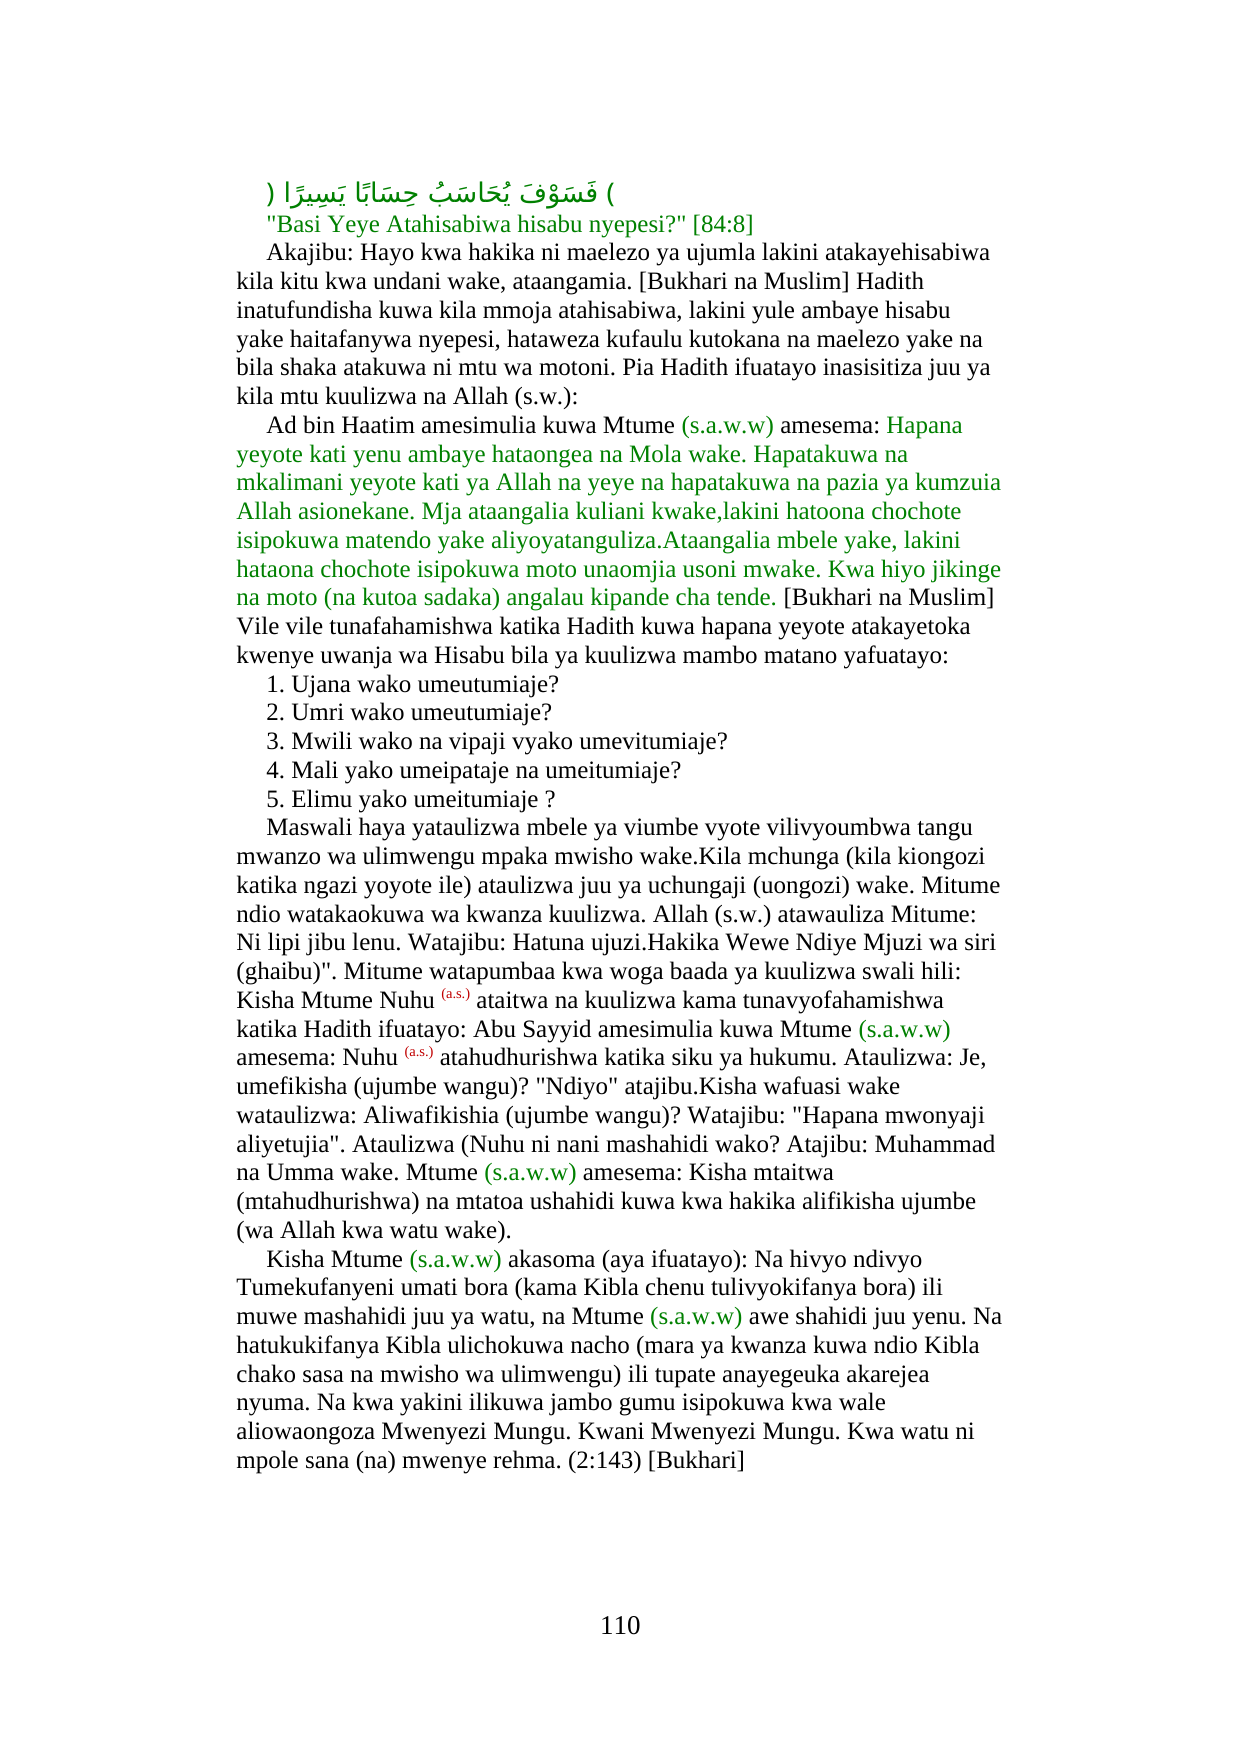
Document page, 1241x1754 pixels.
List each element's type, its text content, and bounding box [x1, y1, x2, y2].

text ﴿ فَسَوْفَ يُحَاسَبُ حِسَابًا يَسِيرًا ﴾ [236, 177, 1004, 209]
text 5. Elimu yako umeitumiaje ? [236, 784, 1004, 812]
text 2. Umri wako umeutumiaje? [236, 697, 1004, 726]
text Kisha Mtume (s.a.w.w) akasoma (aya ifuatayo): Na hivyo ndivyo Tumekufanyeni umati bora (kama Kibla chenu tulivyokifanya bora) ili muwe mashahidi juu ya watu, na Mtume (s.a.w.w) awe shahidi juu yenu. Na hatukukifanya Kibla ulichokuwa nacho (mara ya kwanza kuwa ndio Kibla chako sasa na mwisho wa ulimwengu) ili tupate anayegeuka akarejea nyuma. Na kwa yakini ilikuwa jambo gumu isipokuwa kwa wale aliowaongoza Mwenyezi Mungu. Kwani Mwenyezi Mungu. Kwa watu ni mpole sana (na) mwenye rehma. (2:143) [Bukhari] [236, 1244, 1004, 1474]
text Ad bin Haatim amesimulia kuwa Mtume (s.a.w.w) amesema: Hapana yeyote kati yenu ambaye hataongea na Mola wake. Hapatakuwa na mkalimani yeyote kati ya Allah na yeye na hapatakuwa na pazia ya kumzuia Allah asionekane. Mja ataangalia kuliani kwake,lakini hatoona chochote isipokuwa matendo yake aliyoyatanguliza.Ataangalia mbele yake, lakini hataona chochote isipokuwa moto unaomjia usoni mwake. Kwa hiyo jikinge na moto (na kutoa sadaka) angalau kipande cha tende. [Bukhari na Muslim] Vile vile tunafahamishwa katika Hadith kuwa hapana yeyote atakayetoka kwenye uwanja wa Hisabu bila ya kuulizwa mambo matano yafuatayo: [236, 410, 1004, 669]
text Akajibu: Hayo kwa hakika ni maelezo ya ujumla lakini atakayehisabiwa kila kitu kwa undani wake, ataangamia. [Bukhari na Muslim] Hadith inatufundisha kuwa kila mmoja atahisabiwa, lakini yule ambaye hisabu yake haitafanywa nyepesi, hataweza kufaulu kutokana na maelezo yake na bila shaka atakuwa ni mtu wa motoni. Pia Hadith ifuatayo inasisitiza juu ya kila mtu kuulizwa na Allah (s.w.): [236, 237, 1004, 410]
text 3. Mwili wako na vipaji vyako umevitumiaje? [236, 726, 1004, 755]
text 4. Mali yako umeipataje na umeitumiaje? [236, 755, 1004, 784]
text 1. Ujana wako umeutumiaje? [236, 669, 1004, 697]
text Maswali haya yataulizwa mbele ya viumbe vyote vilivyoumbwa tangu mwanzo wa ulimwengu mpaka mwisho wake.Kila mchunga (kila kiongozi katika ngazi yoyote ile) ataulizwa juu ya uchungaji (uongozi) wake. Mitume ndio watakaokuwa wa kwanza kuulizwa. Allah (s.w.) atawauliza Mitume: Ni lipi jibu lenu. Watajibu: Hatuna ujuzi.Hakika Wewe Ndiye Mjuzi wa siri (ghaibu)". Mitume watapumbaa kwa woga baada ya kuulizwa swali hili: Kisha Mtume Nuhu (a.s.) ataitwa na kuulizwa kama tunavyofahamishwa katika Hadith ifuatayo: Abu Sayyid amesimulia kuwa Mtume (s.a.w.w) amesema: Nuhu (a.s.) atahudhurishwa katika siku ya hukumu. Ataulizwa: Je, umefikisha (ujumbe wangu)? "Ndiyo" atajibu.Kisha wafuasi wake wataulizwa: Aliwafikishia (ujumbe wangu)? Watajibu: "Hapana mwonyaji aliyetujia". Ataulizwa (Nuhu ni nani mashahidi wako? Atajibu: Muhammad na Umma wake. Mtume (s.a.w.w) amesema: Kisha mtaitwa (mtahudhurishwa) na mtatoa ushahidi kuwa kwa hakika alifikisha ujumbe (wa Allah kwa watu wake). [236, 812, 1004, 1244]
text "Basi Yeye Atahisabiwa hisabu nyepesi?" [84:8] [236, 209, 1004, 237]
